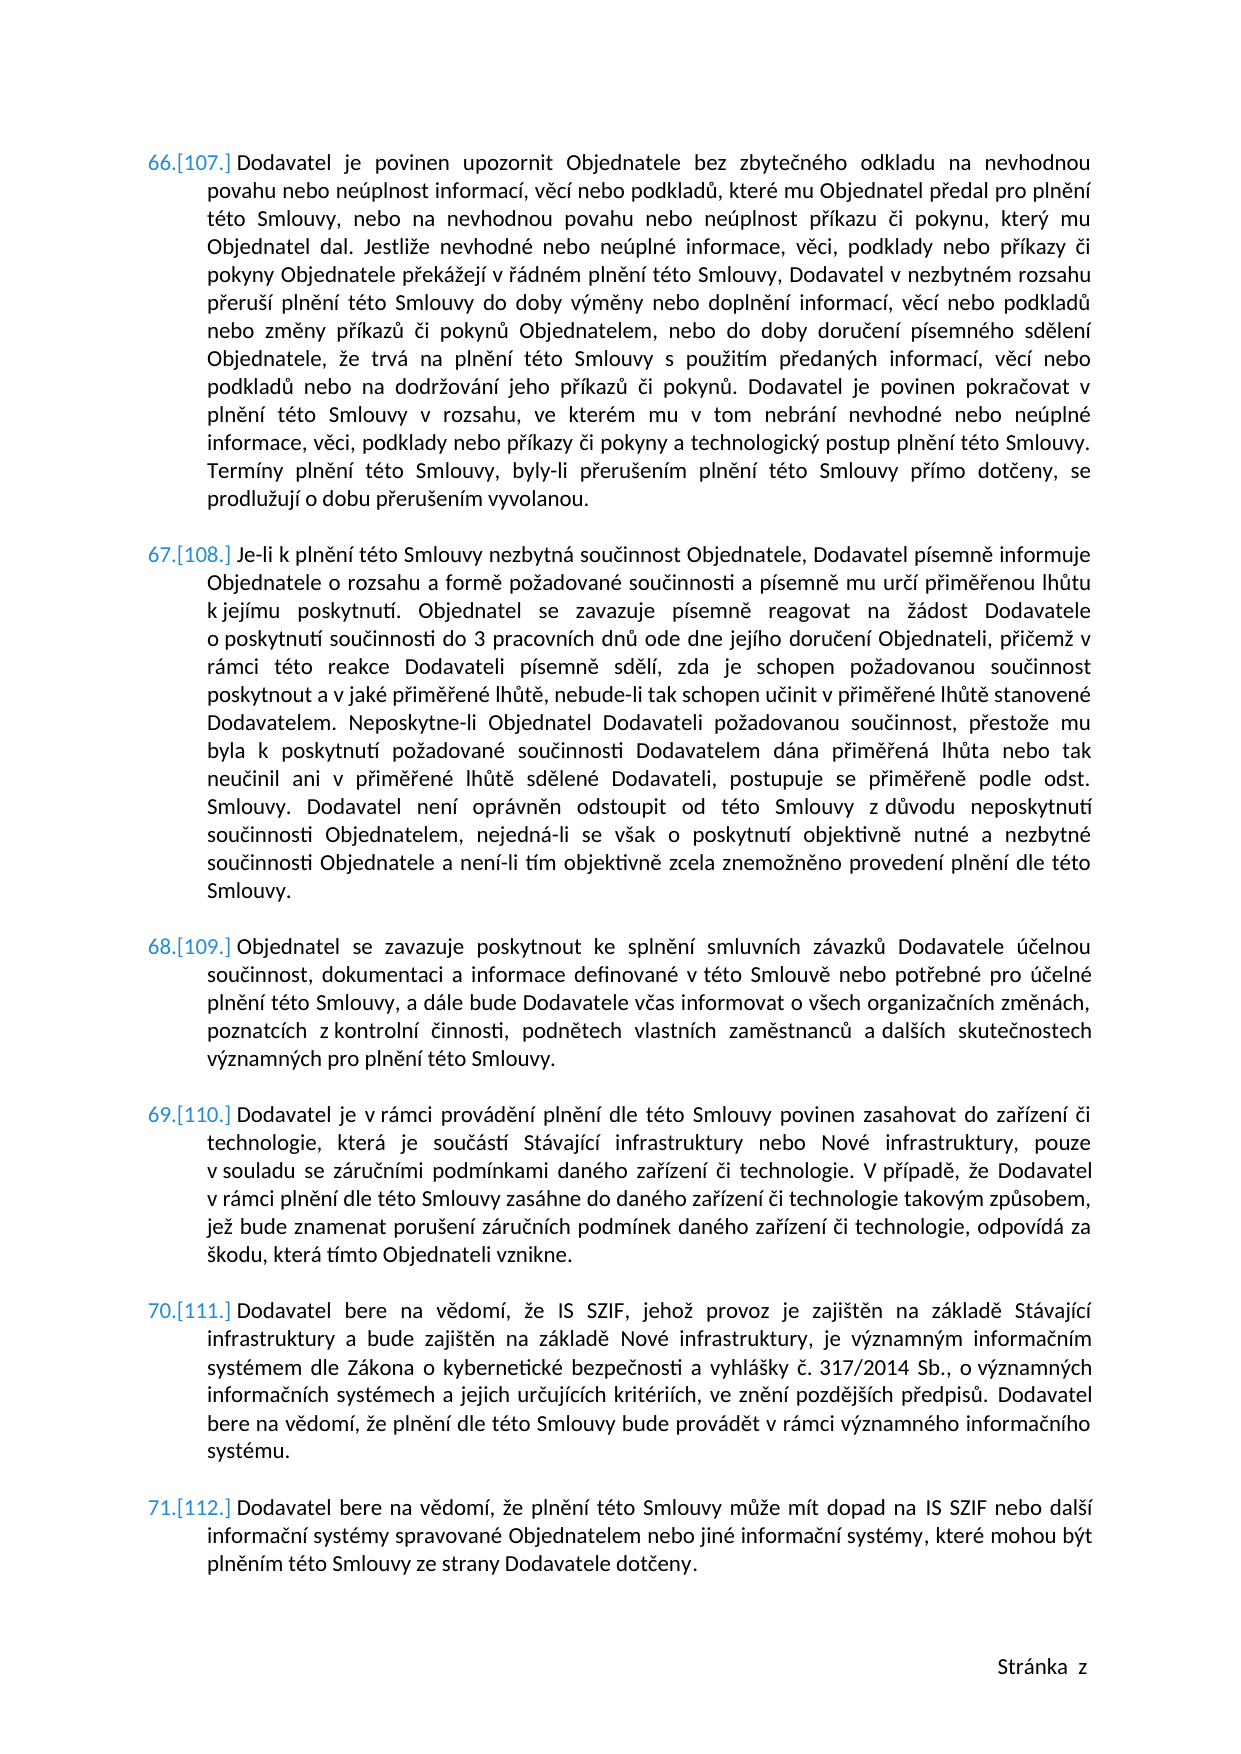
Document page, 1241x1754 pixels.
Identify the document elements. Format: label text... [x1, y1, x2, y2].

text Je-li k plnění této Smlouvy nezbytná součinnost Objednatele, Dodavatel písemně informuje Objednatele o rozsahu a formě požadované součinnosti a písemně mu určí přiměřenou lhůtu k jejímu poskytnutí. Objednatel se zavazuje písemně reagovat na žádost Dodavatele o poskytnutí součinnosti do 3 pracovních dnů ode dne jejího doručení Objednateli, přičemž v rámci této reakce Dodavateli písemně sdělí, zda je schopen požadovanou součinnost poskytnout a v jaké přiměřené lhůtě, nebude-li tak schopen učinit v přiměřené lhůtě stanovené Dodavatelem. Neposkytne-li Objednatel Dodavateli požadovanou součinnost, přestože mu byla k poskytnutí požadované součinnosti Dodavatelem dána přiměřená lhůta nebo tak neučinil ani v přiměřené lhůtě sdělené Dodavateli, postupuje se přiměřeně podle odst. Smlouvy. Dodavatel není oprávněn odstoupit od této Smlouvy z důvodu neposkytnutí součinnosti Objednatelem, nejedná-li se však o poskytnutí objektivně nutné a nezbytné součinnosti Objednatele a není-li tím objektivně zcela znemožněno provedení plnění dle této Smlouvy. [148, 540, 1092, 904]
text Dodavatel je v rámci provádění plnění dle této Smlouvy povinen zasahovat do zařízení či technologie, která je součástí Stávající infrastruktury nebo Nové infrastruktury, pouze v souladu se záručními podmínkami daného zařízení či technologie. V případě, že Dodavatel v rámci plnění dle této Smlouvy zasáhne do daného zařízení či technologie takovým způsobem, jež bude znamenat porušení záručních podmínek daného zařízení či technologie, odpovídá za škodu, která tímto Objednateli vznikne. [148, 1100, 1092, 1268]
text Dodavatel je povinen upozornit Objednatele bez zbytečného odkladu na nevhodnou povahu nebo neúplnost informací, věcí nebo podkladů, které mu Objednatel předal pro plnění této Smlouvy, nebo na nevhodnou povahu nebo neúplnost příkazu či pokynu, který mu Objednatel dal. Jestliže nevhodné nebo neúplné informace, věci, podklady nebo příkazy či pokyny Objednatele překážejí v řádném plnění této Smlouvy, Dodavatel v nezbytném rozsahu přeruší plnění této Smlouvy do doby výměny nebo doplnění informací, věcí nebo podkladů nebo změny příkazů či pokynů Objednatelem, nebo do doby doručení písemného sdělení Objednatele, že trvá na plnění této Smlouvy s použitím předaných informací, věcí nebo podkladů nebo na dodržování jeho příkazů či pokynů. Dodavatel je povinen pokračovat v plnění této Smlouvy v rozsahu, ve kterém mu v tom nebrání nevhodné nebo neúplné informace, věci, podklady nebo příkazy či pokyny a technologický postup plnění této Smlouvy. Termíny plnění této Smlouvy, byly-li přerušením plnění této Smlouvy přímo dotčeny, se prodlužují o dobu přerušením vyvolanou. [148, 148, 1092, 512]
text Objednatel se zavazuje poskytnout ke splnění smluvních závazků Dodavatele účelnou součinnost, dokumentaci a informace definované v této Smlouvě nebo potřebné pro účelné plnění této Smlouvy, a dále bude Dodavatele včas informovat o všech organizačních změnách, poznatcích z kontrolní činnosti, podnětech vlastních zaměstnanců a dalších skutečnostech významných pro plnění této Smlouvy. [148, 932, 1092, 1072]
text Dodavatel bere na vědomí, že plnění této Smlouvy může mít dopad na IS SZIF nebo další informační systémy spravované Objednatelem nebo jiné informační systémy, které mohou být plněním této Smlouvy ze strany Dodavatele dotčeny. [148, 1493, 1092, 1577]
text Dodavatel bere na vědomí, že IS SZIF, jehož provoz je zajištěn na základě Stávající infrastruktury a bude zajištěn na základě Nové infrastruktury, je významným informačním systémem dle Zákona o kybernetické bezpečnosti a vyhlášky č. 317/2014 Sb., o významných informačních systémech a jejich určujících kritériích, ve znění pozdějších předpisů. Dodavatel bere na vědomí, že plnění dle této Smlouvy bude provádět v rámci významného informačního systému. [148, 1297, 1092, 1465]
